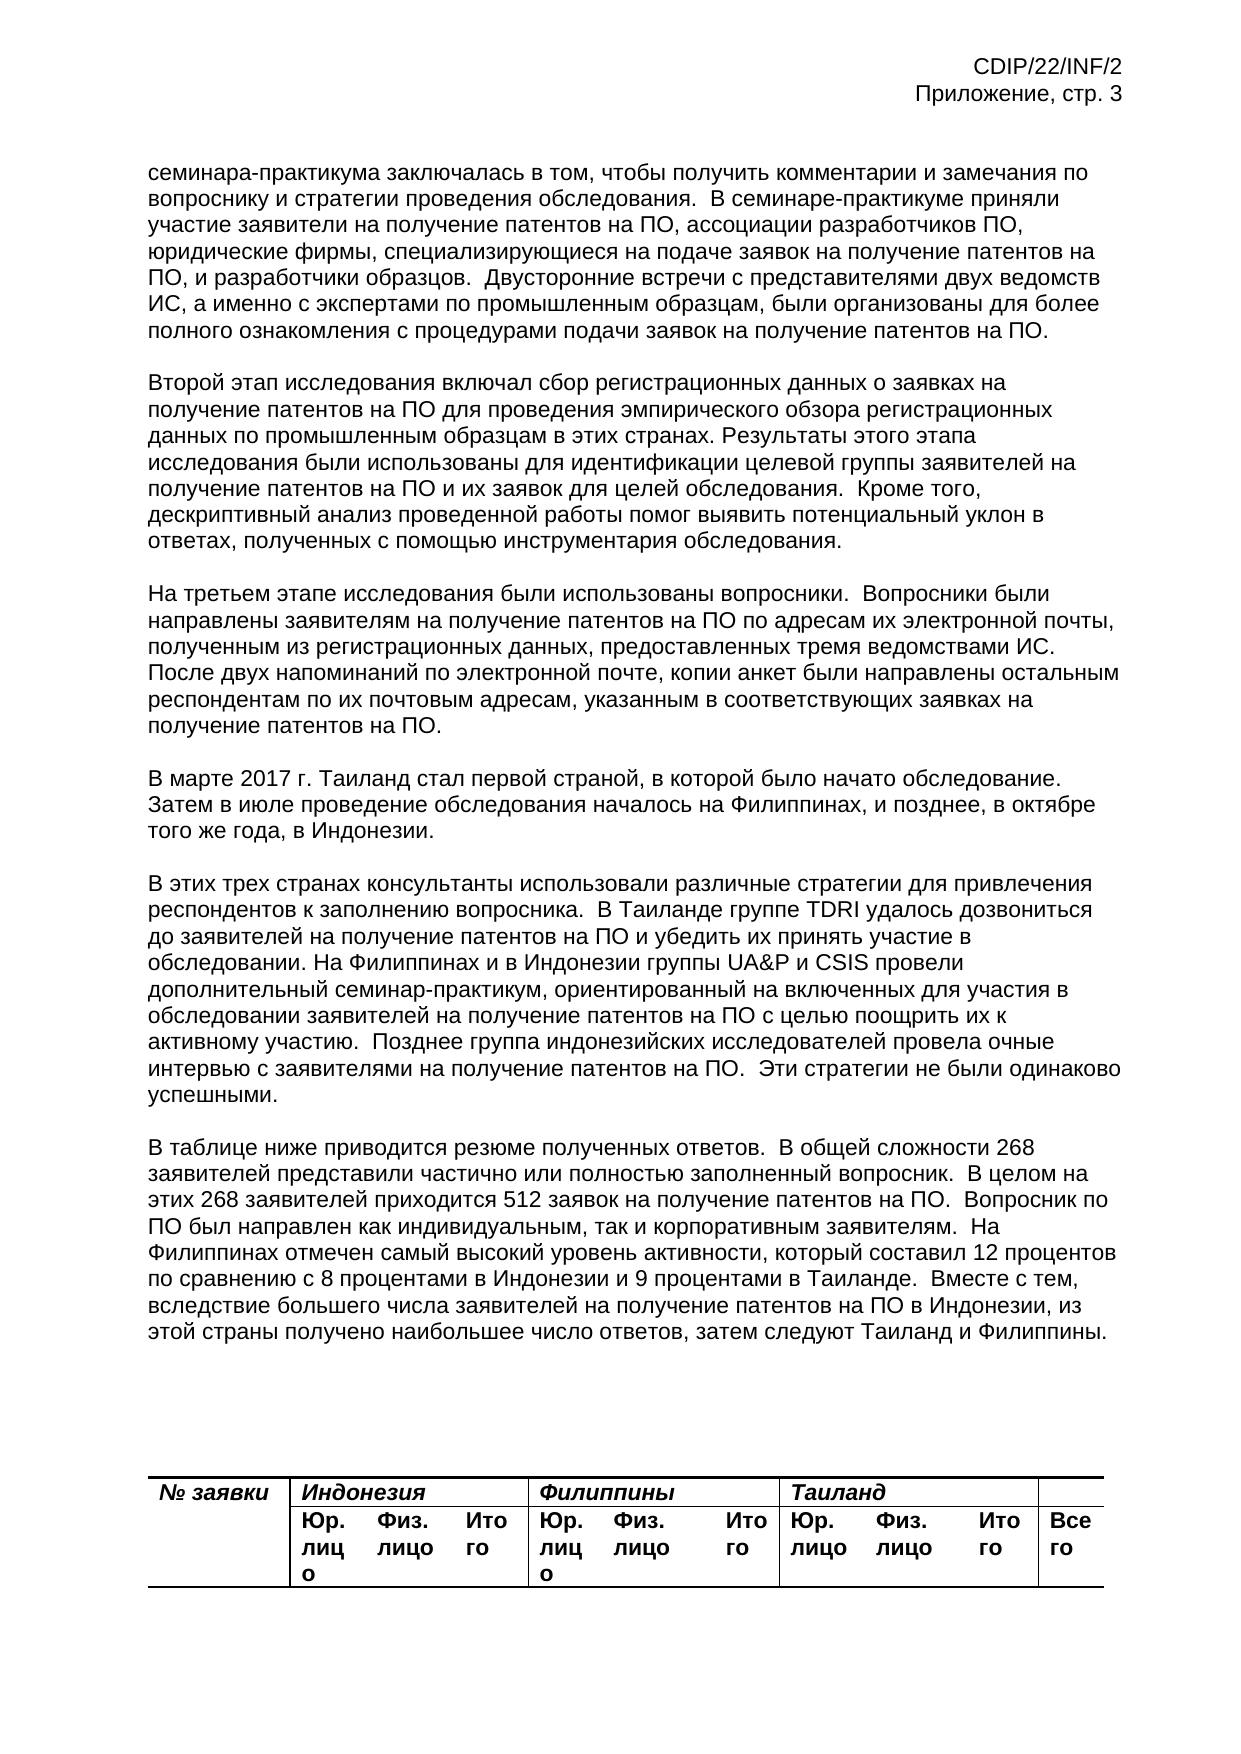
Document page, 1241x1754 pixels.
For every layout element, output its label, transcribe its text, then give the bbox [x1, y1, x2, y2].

table_cell Итого [714, 1507, 779, 1586]
table_cell Физ. лицо [366, 1507, 454, 1586]
table_cell Юр. лицо [529, 1507, 602, 1586]
table_header [1039, 1479, 1104, 1506]
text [148, 158, 1122, 343]
table_cell Физ. лицо [865, 1507, 967, 1586]
table_cell Физ. лицо [602, 1507, 714, 1586]
table_header Индонезия [291, 1479, 528, 1506]
text В таблице ниже приводится резюме полученных ответов. В общей сложности 268 заявителей представили частично или полностью заполненный вопросник. В целом на этих 268 заявителей приходится 512 заявок на получение патентов на ПО. Вопросник по ПО был направлен как индивидуальным, так и корпоративным заявителям. На Филиппинах отмечен самый высокий уровень активности, который составил 12 процентов по сравнению с 8 процентами в Индонезии и 9 процентами в Таиланде. Вместе с тем, вследствие большего числа заявителей на получение патентов на ПО в Индонезии, из этой страны получено наибольшее число ответов, затем следуют Таиланд и Филиппины. [148, 1134, 1122, 1344]
table_header Филиппины [529, 1479, 779, 1506]
table_cell Всего [1039, 1507, 1104, 1586]
table_header Таиланд [780, 1479, 1038, 1506]
table_cell Юр. лицо [291, 1507, 366, 1586]
table_cell Ито го [454, 1507, 528, 1586]
text Второй этап исследования включал сбор регистрационных данных о заявках на получение патентов на ПО для проведения эмпирического обзора регистрационных данных по промышленным образцам в этих странах. Результаты этого этапа исследования были использованы для идентификации целевой группы заявителей на получение патентов на ПО и их заявок для целей обследования. Кроме того, дескриптивный анализ проведенной работы помог выявить потенциальный уклон в ответах, полученных с помощью инструментария обследования. [148, 369, 1122, 554]
text В этих трех странах консультанты использовали различные стратегии для привлечения респондентов к заполнению вопросника. В Таиланде группе TDRI удалось дозвониться до заявителей на получение патентов на ПО и убедить их принять участие в обследовании. На Филиппинах и в Индонезии группы UA&P и CSIS провели дополнительный семинар-практикум, ориентированный на включенных для участия в обследовании заявителей на получение патентов на ПО с целью поощрить их к активному участию. Позднее группа индонезийских исследователей провела очные интервью с заявителями на получение патентов на ПО. Эти стратегии не были одинаково успешными. [148, 870, 1122, 1107]
text На третьем этапе исследования были использованы вопросники. Вопросники были направлены заявителям на получение патентов на ПО по адресам их электронной почты, полученным из регистрационных данных, предоставленных тремя ведомствами ИС. После двух напоминаний по электронной почте, копии анкет были направлены остальным респондентам по их почтовым адресам, указанным в соответствующих заявках на получение патентов на ПО. [148, 580, 1122, 738]
table_header № заявки [148, 1479, 289, 1586]
table_cell Юр. лицо [780, 1507, 864, 1586]
text В марте 2017 г. Таиланд стал первой страной, в которой было начато обследование. Затем в июле проведение обследования началось на Филиппинах, и позднее, в октябре того же года, в Индонезии. [148, 765, 1122, 844]
table_cell Итого [968, 1507, 1038, 1586]
